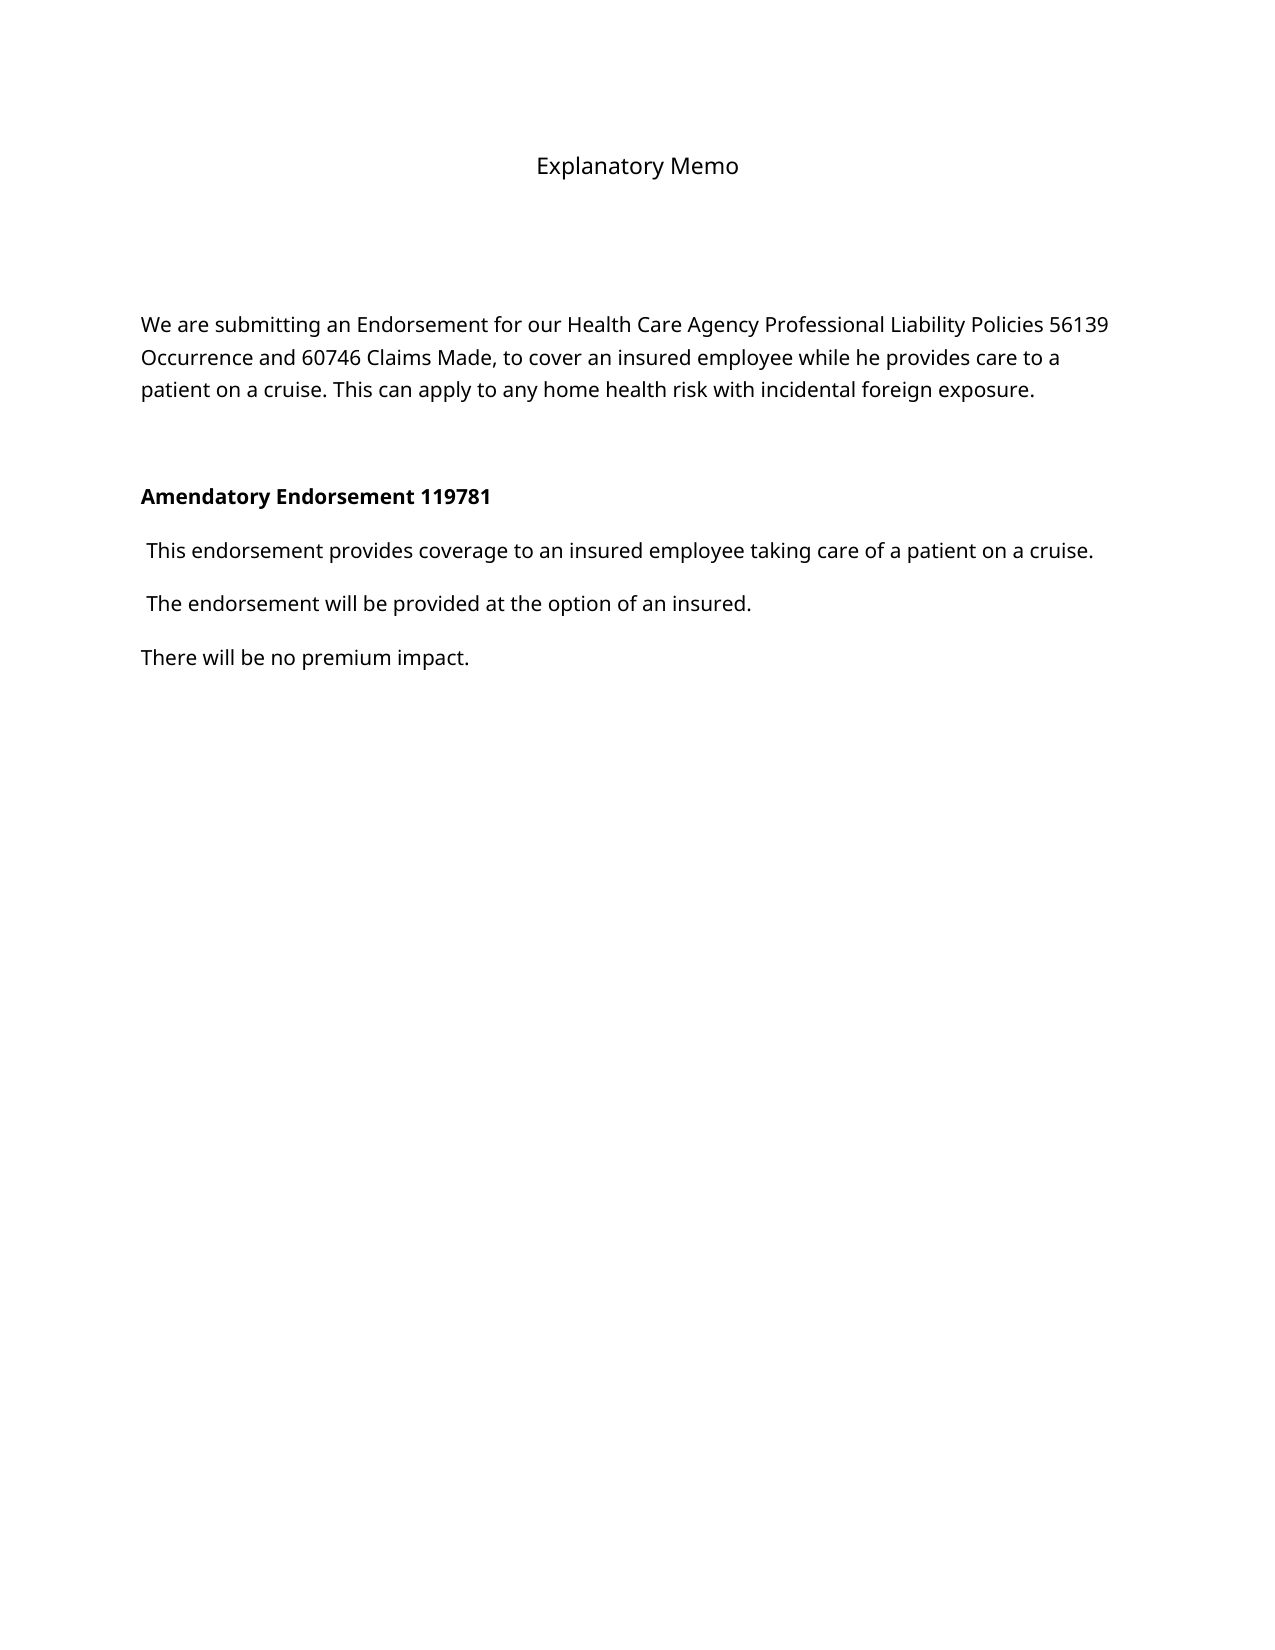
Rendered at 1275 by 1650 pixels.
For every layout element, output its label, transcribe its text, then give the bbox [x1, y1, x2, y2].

text There will be no premium impact. [141, 643, 1125, 671]
text We are submitting an Endorsement for our Health Care Agency Professional Liability Policies 56139 Occurrence and 60746 Claims Made, to cover an insured employee while he provides care to a patient on a cruise. This can apply to any home health risk with incidental foreign exposure. [141, 310, 1125, 404]
text The endorsement will be provided at the option of an insured. [141, 589, 1125, 618]
text Explanatory Memo [150, 150, 1125, 181]
text This endorsement provides coverage to an insured employee taking care of a patient on a cruise. [141, 536, 1125, 564]
text Amendatory Endorsement 119781 [141, 482, 1125, 511]
